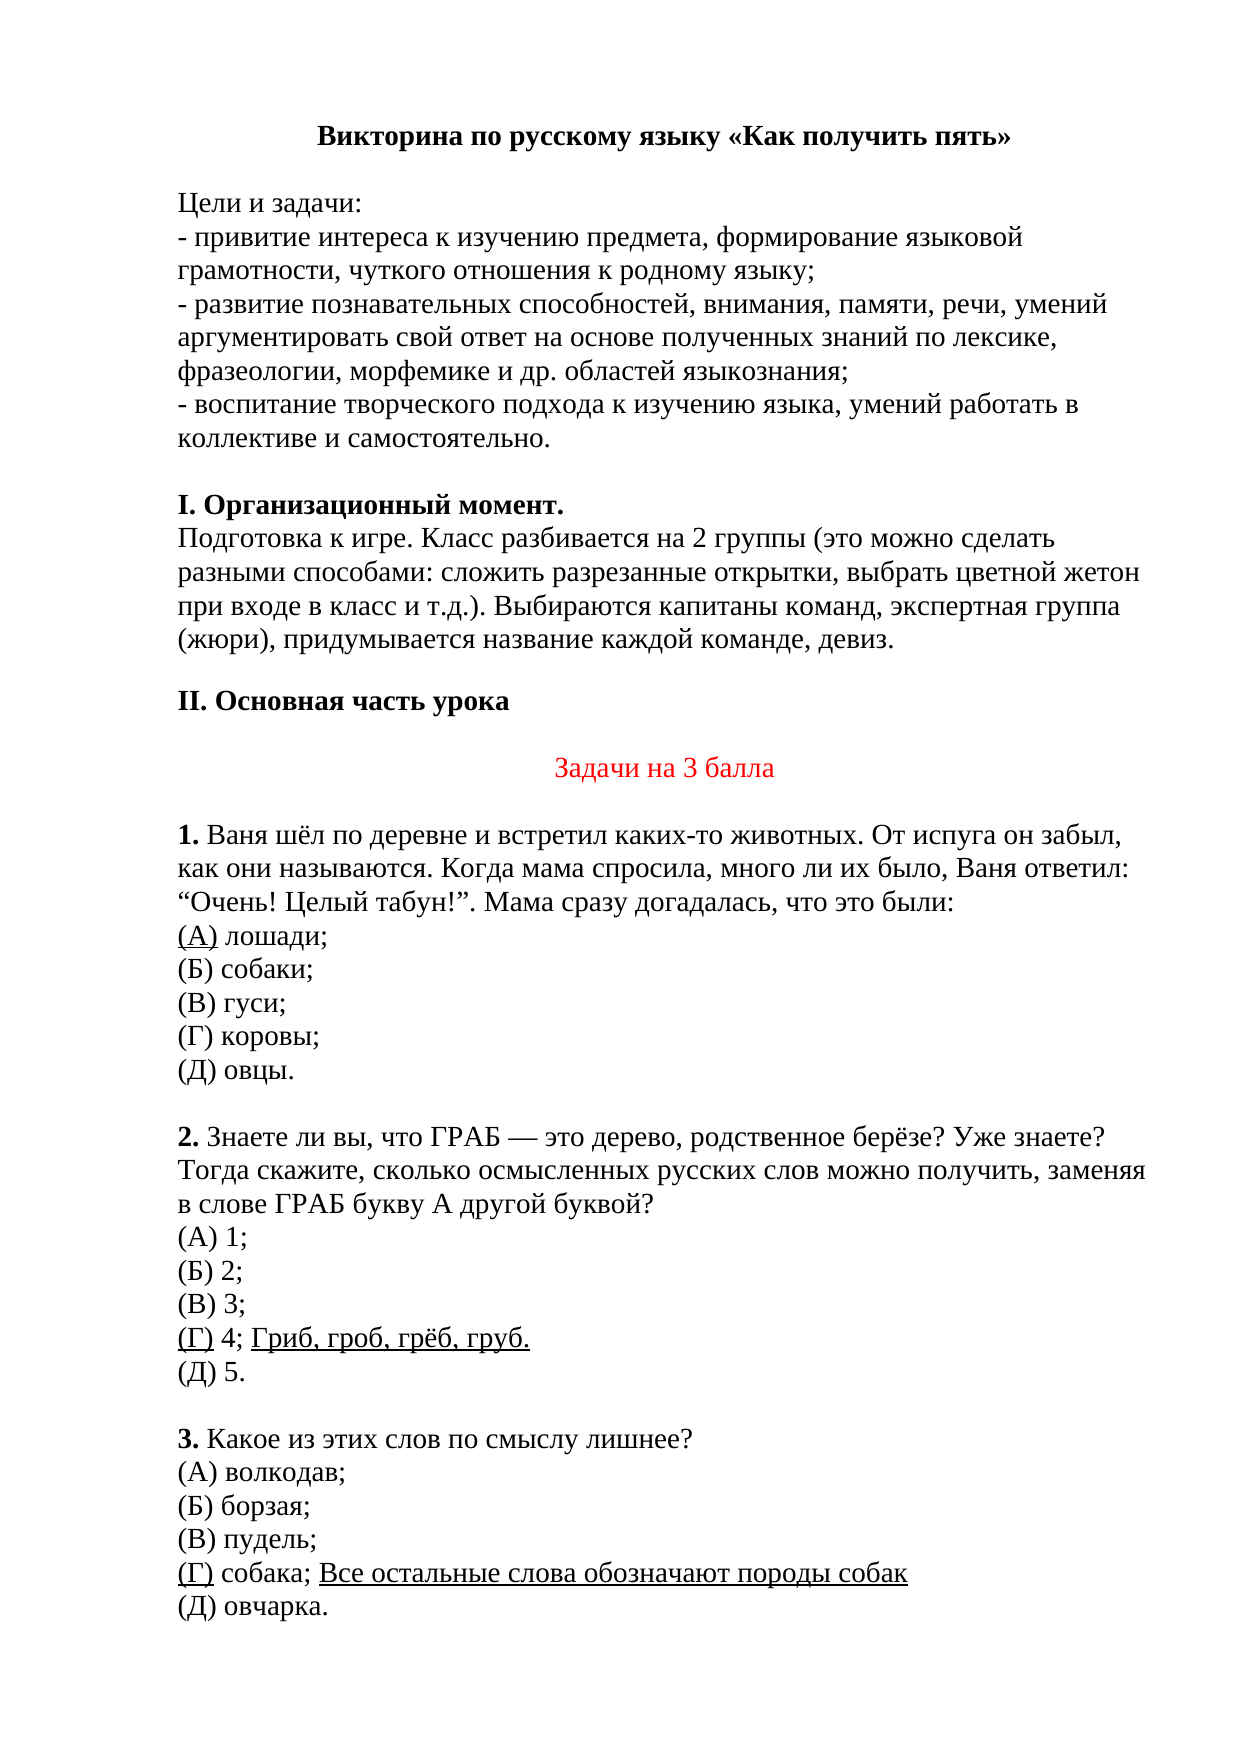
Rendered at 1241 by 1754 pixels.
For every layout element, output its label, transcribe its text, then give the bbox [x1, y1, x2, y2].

text - воспитание творческого подхода к изучению языка, умений работать в коллективе и самостоятельно. [177, 386, 1152, 453]
text - привитие интереса к изучению предмета, формирование языковой грамотности, чуткого отношения к родному языку; [177, 219, 1152, 286]
text (Д) овчарка. [177, 1588, 1152, 1622]
text 2. Знаете ли вы, что ГРАБ — это дерево, родственное берёзе? Уже знаете? Тогда скажите, сколько осмысленных русских слов можно получить, заменяя в слове ГРАБ букву А другой буквой? [177, 1119, 1152, 1219]
text - развитие познавательных способностей, внимания, памяти, речи, умений аргументировать свой ответ на основе полученных знаний по лексике, фразеологии, морфемике и др. областей языкознания; [177, 286, 1152, 386]
text Цели и задачи: [177, 185, 1152, 219]
text 3. Какое из этих слов по смыслу лишнее? [177, 1421, 1152, 1454]
text (Б) 2; [177, 1253, 1152, 1287]
text (Г) коровы; [177, 1018, 1152, 1052]
text (Г) собака; Все остальные слова обозначают породы собак [177, 1555, 1152, 1588]
text Задачи на 3 балла [177, 750, 1152, 783]
text I. Организационный момент. [177, 487, 1152, 521]
text (В) гуси; [177, 985, 1152, 1018]
text (Б) собаки; [177, 951, 1152, 985]
text (Г) 4; Гриб, гроб, грёб, груб. [177, 1320, 1152, 1354]
text (В) пудель; [177, 1521, 1152, 1555]
text 1. Ваня шёл по деревне и встретил каких-то животных. От испуга он забыл, как они называются. Когда мама спросила, много ли их было, Ваня ответил: “Очень! Целый табун!”. Мама сразу догадалась, что это были: [177, 817, 1152, 918]
text (А) 1; [177, 1219, 1152, 1253]
text (В) 3; [177, 1287, 1152, 1320]
text (А) лошади; [177, 918, 1152, 951]
text Подготовка к игре. Класс разбивается на 2 группы (это можно сделать разными способами: сложить разрезанные открытки, выбрать цветной жетон при входе в класс и т.д.). Выбираются капитаны команд, экспертная группа (жюри), придумывается название каждой команде, девиз. [177, 521, 1152, 655]
text II. Основная часть урока [177, 683, 1152, 716]
text Викторина по русскому языку «Как получить пять» [177, 118, 1152, 152]
text (А) волкодав; [177, 1454, 1152, 1488]
text (Д) 5. [177, 1354, 1152, 1387]
text (Б) борзая; [177, 1488, 1152, 1521]
text (Д) овцы. [177, 1052, 1152, 1085]
